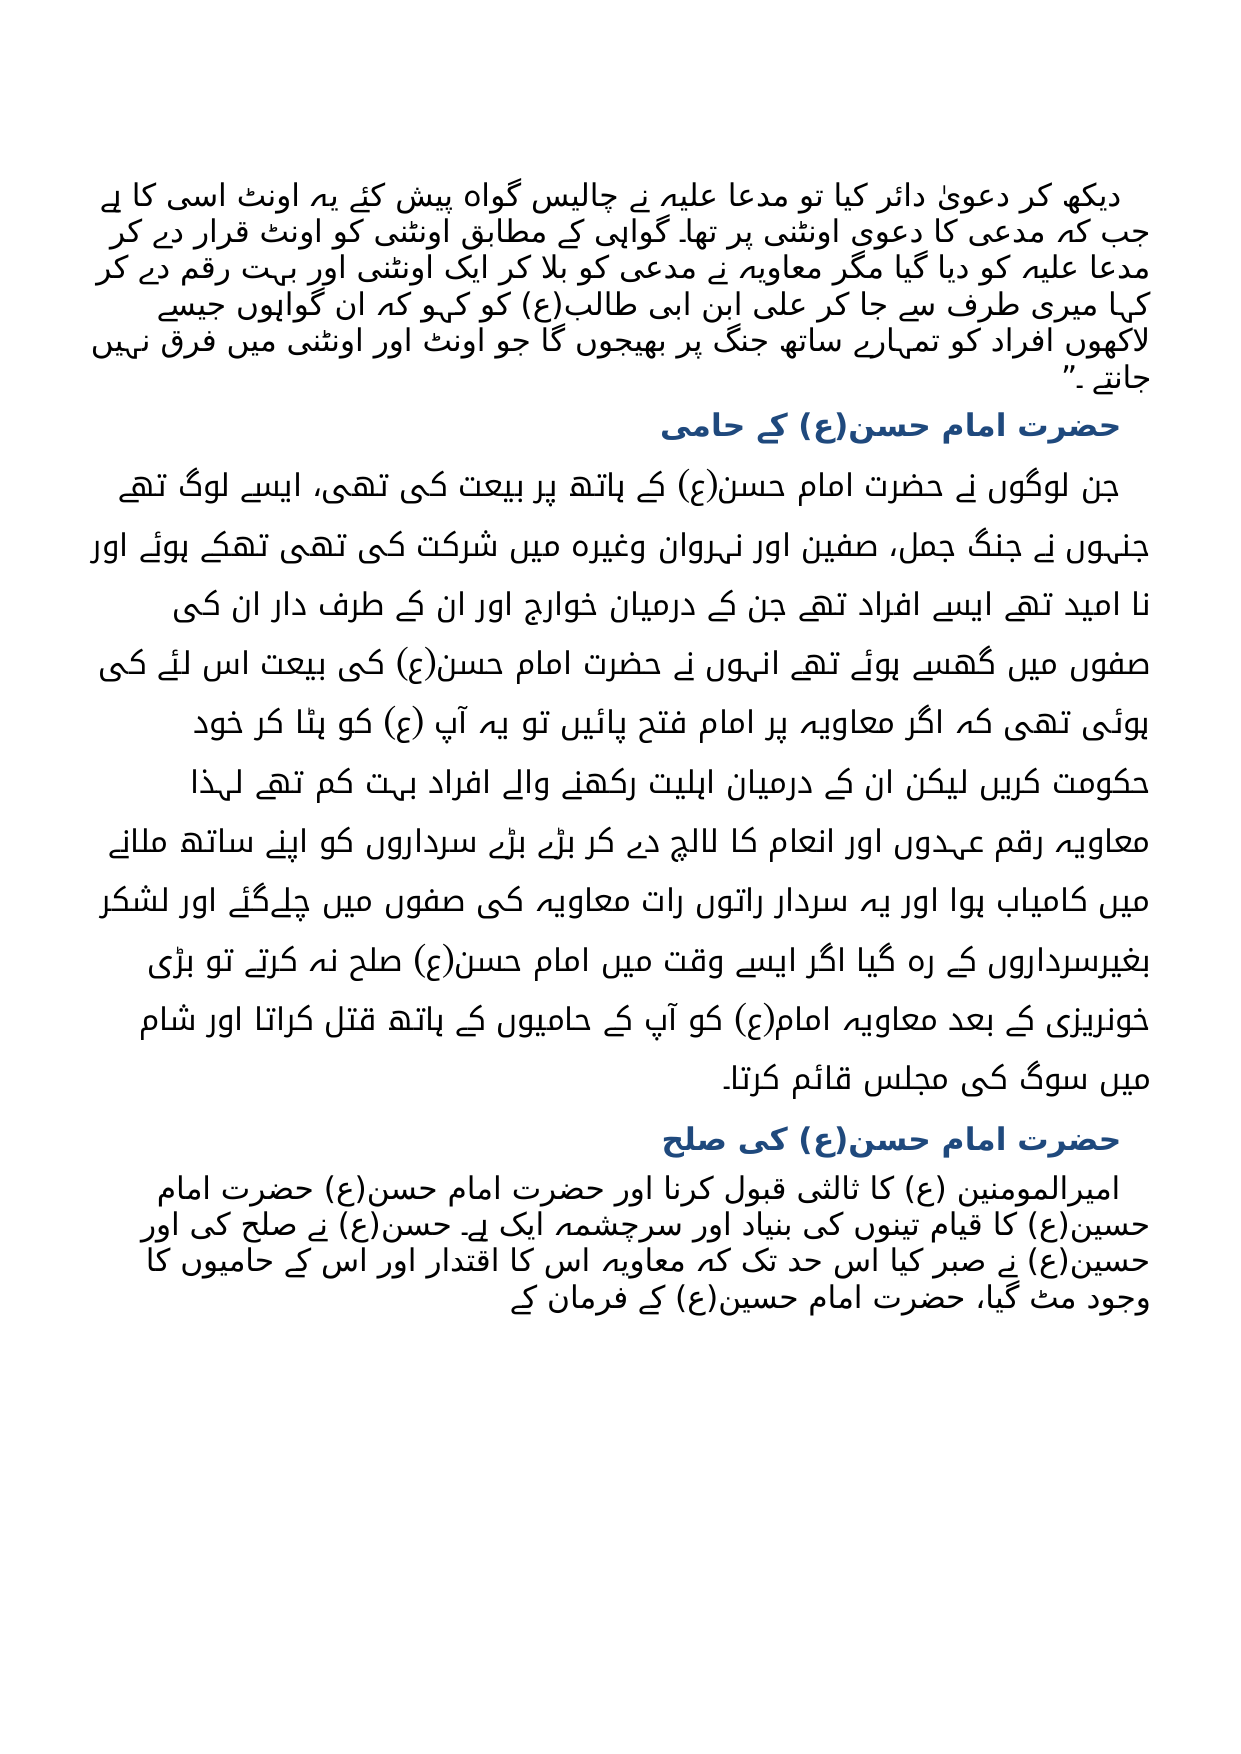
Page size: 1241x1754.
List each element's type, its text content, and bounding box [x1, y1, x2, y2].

subtitle حضرت امام حسن(ع) کی صلح [89, 1121, 1152, 1157]
text دیکھ کر دعویٰ دائر کیا تو مدعا علیہ نے چالیس گواہ پیش کئے یہ اونٹ اسی کا ہے جب کہ مدعی کا دعوی اونٹنی پر تھا۔ گواہی کے مطابق اونٹنی کو اونٹ قرار دے کر مدعا علیہ کو دیا گیا مگر معاویہ نے مدعی کو بلا کر ایک اونٹنی اور بہت رقم دے کر کہا میری طرف سے جا کر علی ابن ابی طالب(ع) کو کہو کہ ان گواہوں جیسے لاکھوں افراد کو تمہارے ساتھ جنگ پر بھیجوں گا جو اونٹ اور اونٹنی میں فرق نہیں جانتے ۔” [89, 177, 1152, 395]
text جن لوگوں نے حضرت امام حسن(ع) کے ہاتھ پر بیعت کی تھی، ایسے لوگ تھے جنہوں نے جنگ جمل، صفین اور نہروان وغیرہ میں شرکت کی تھی تھکے ہوئے اور نا امید تھے ایسے افراد تھے جن کے درمیان خوارج اور ان کے طرف دار ان کی صفوں میں گھسے ہوئے تھے انہوں نے حضرت امام حسن(ع) کی بیعت اس لئے کی ہوئی تھی کہ اگر معاویہ پر امام فتح پائیں تو یہ آپ (ع) کو ہٹا کر خود حکومت کریں لیکن ان کے درمیان اہلیت رکھنے والے افراد بہت کم تھے لہذا معاویہ رقم عہدوں اور انعام کا لالچ دے کر بڑے بڑے سرداروں کو اپنے ساتھ ملانے میں کامیاب ہوا اور یہ سردار راتوں رات معاویہ کی صفوں میں چلےگئے اور لشکر بغیرسرداروں کے رہ گیا اگر ایسے وقت میں امام حسن(ع) صلح نہ کرتے تو بڑی خونریزی کے بعد معاویہ امام(ع) کو آپ کے حامیوں کے ہاتھ قتل کراتا اور شام میں سوگ کی مجلس قائم کرتا۔ [89, 457, 1152, 1109]
text امیرالمومنین (ع) کا ثالثی قبول کرنا اور حضرت امام حسن(ع) حضرت امام حسین(ع) کا قیام تینوں کی بنیاد اور سرچشمہ ایک ہے۔ حسن(ع) نے صلح کی اور حسین(ع) نے صبر کیا اس حد تک کہ معاویہ اس کا اقتدار اور اس کے حامیوں کا وجود مٹ گیا، حضرت امام حسین(ع) کے فرمان کے [89, 1170, 1152, 1315]
subtitle حضرت امام حسن(ع) کے حامی [89, 408, 1152, 444]
